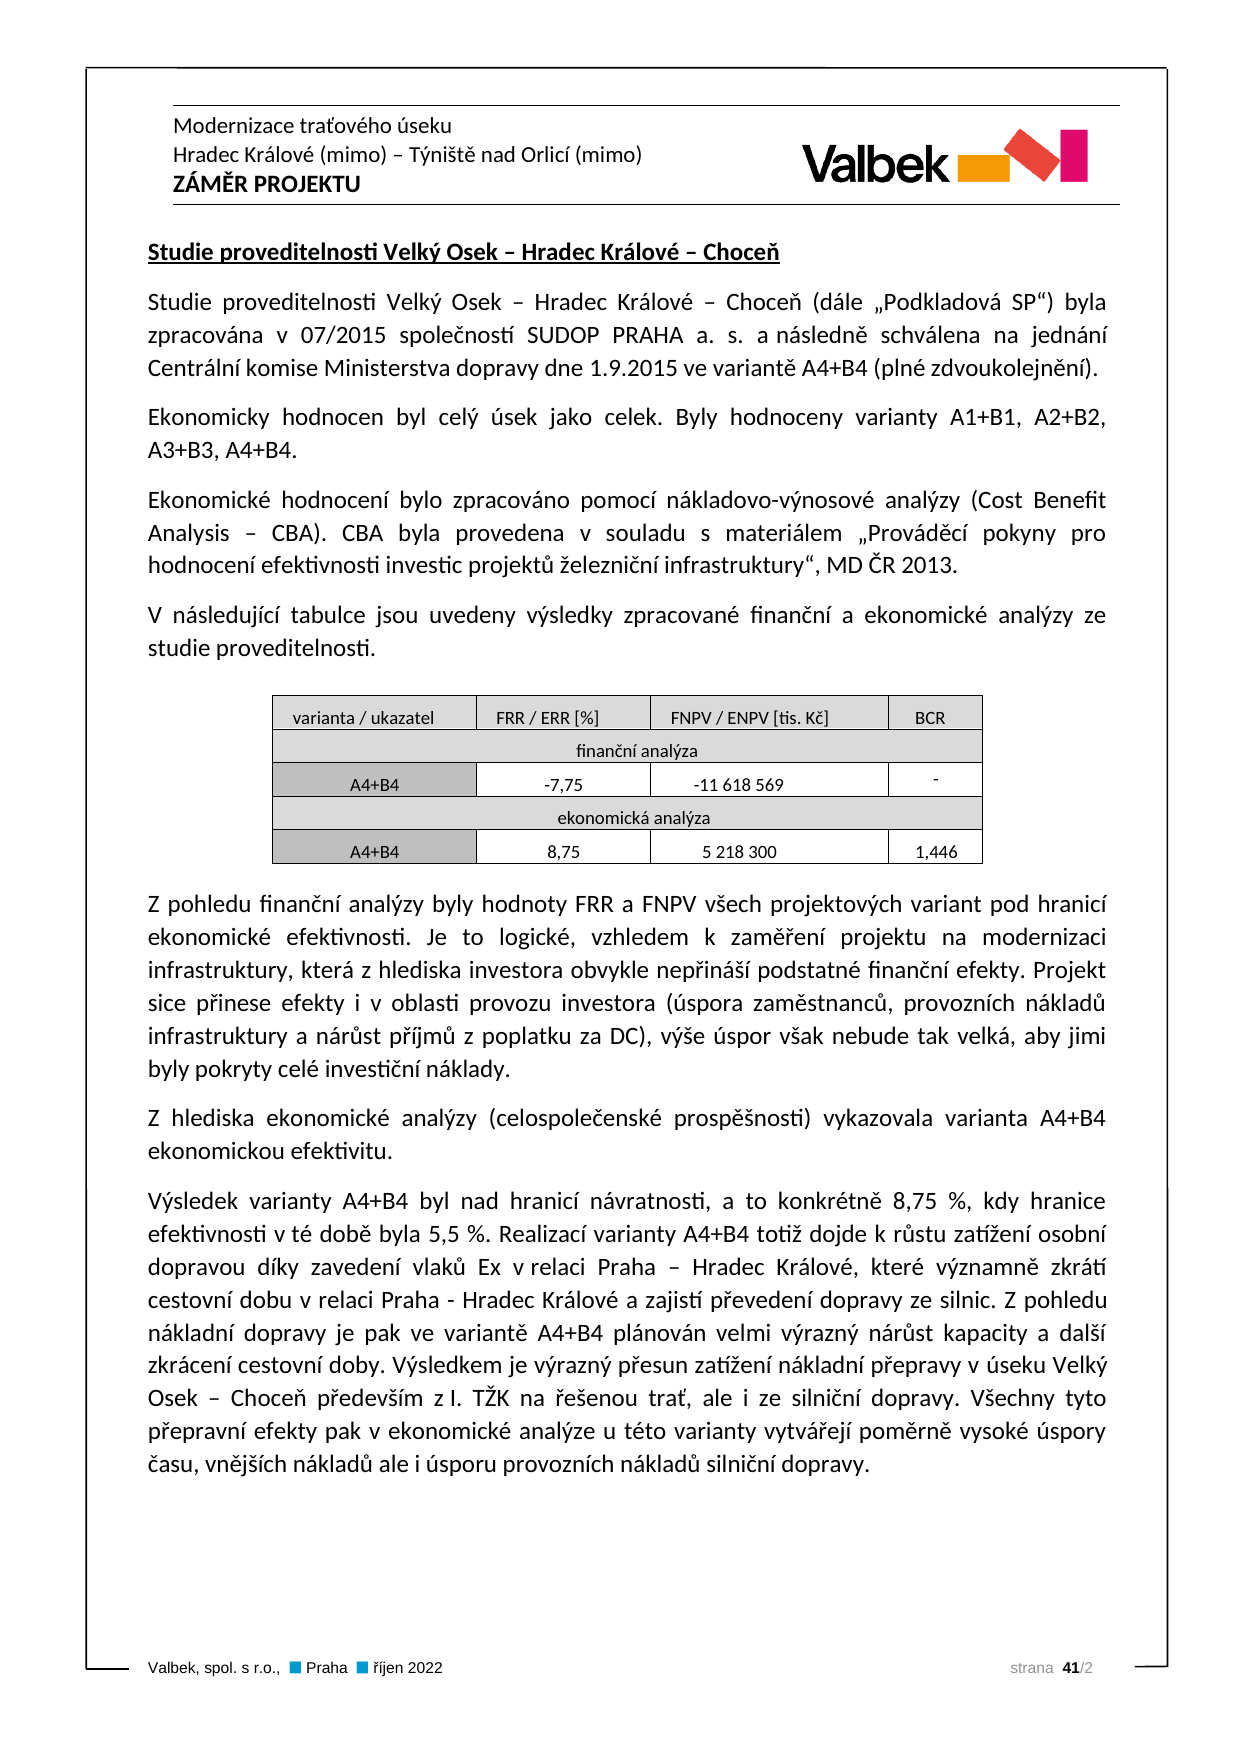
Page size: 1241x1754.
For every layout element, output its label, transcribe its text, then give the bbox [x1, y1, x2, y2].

table_cell finanční analýza [273, 730, 982, 762]
table_cell -11 618 569 [651, 763, 888, 796]
text Výsledek varianty A4+B4 byl nad hranicí návratnosti, a to konkrétně 8,75 %, kdy hranice efektivnosti v té době byla 5,5 %. Realizací varianty A4+B4 totiž dojde k růstu zatížení osobní dopravou díky zavedení vlaků Ex v relaci Praha – Hradec Králové, které významně zkrátí cestovní dobu v relaci Praha - Hradec Králové a zajistí převedení dopravy ze silnic. Z pohledu nákladní dopravy je pak ve variantě A4+B4 plánován velmi výrazný nárůst kapacity a další zkrácení cestovní doby. Výsledkem je výrazný přesun zatížení nákladní přepravy v úseku Velký Osek – Choceň především z I. TŽK na řešenou trať, ale i ze silniční dopravy. Všechny tyto přepravní efekty pak v ekonomické analýze u této varianty vytvářejí poměrně vysoké úspory času, vnějších nákladů ale i úsporu provozních nákladů silniční dopravy. [148, 1185, 1107, 1479]
table_cell A4+B4 [273, 763, 476, 796]
table_cell -7,75 [477, 763, 650, 796]
table_header varianta / ukazatel [273, 696, 476, 728]
table_header FRR / ERR [%] [477, 696, 650, 728]
text Studie proveditelnosti Velký Osek – Hradec Králové – Choceň [148, 236, 1107, 267]
table_cell 8,75 [477, 830, 650, 863]
table_cell ekonomická analýza [273, 797, 982, 829]
text Studie proveditelnosti Velký Osek – Hradec Králové – Choceň (dále „Podkladová SP“) byla zpracována v 07/2015 společností SUDOP PRAHA a. s. a následně schválena na jednání Centrální komise Ministerstva dopravy dne 1.9.2015 ve variantě A4+B4 (plné zdvoukolejnění). [148, 286, 1107, 382]
picture [800, 110, 1163, 201]
table_cell 5 218 300 [651, 830, 888, 863]
text V následující tabulce jsou uvedeny výsledky zpracované finanční a ekonomické analýzy ze studie proveditelnosti. [148, 599, 1107, 663]
table_header FNPV / ENPV [tis. Kč] [651, 696, 888, 728]
table_cell 1,446 [889, 830, 982, 863]
text Ekonomické hodnocení bylo zpracováno pomocí nákladovo-výnosové analýzy (Cost Benefit Analysis – CBA). CBA byla provedena v souladu s materiálem „Prováděcí pokyny pro hodnocení efektivnosti investic projektů železniční infrastruktury“, MD ČR 2013. [148, 484, 1107, 580]
table_header BCR [889, 696, 982, 728]
table_cell A4+B4 [273, 830, 476, 863]
table_cell - [889, 763, 982, 796]
text Ekonomicky hodnocen byl celý úsek jako celek. Byly hodnoceny varianty A1+B1, A2+B2, A3+B3, A4+B4. [148, 401, 1107, 465]
text Z hlediska ekonomické analýzy (celospolečenské prospěšnosti) vykazovala varianta A4+B4 ekonomickou efektivitu. [148, 1103, 1107, 1166]
text Z pohledu finanční analýzy byly hodnoty FRR a FNPV všech projektových variant pod hranicí ekonomické efektivnosti. Je to logické, vzhledem k zaměření projektu na modernizaci infrastruktury, která z hlediska investora obvykle nepřináší podstatné finanční efekty. Projekt sice přinese efekty i v oblasti provozu investora (úspora zaměstnanců, provozních nákladů infrastruktury a nárůst příjmů z poplatku za DC), výše úspor však nebude tak velká, aby jimi byly pokryty celé investiční náklady. [148, 888, 1107, 1083]
